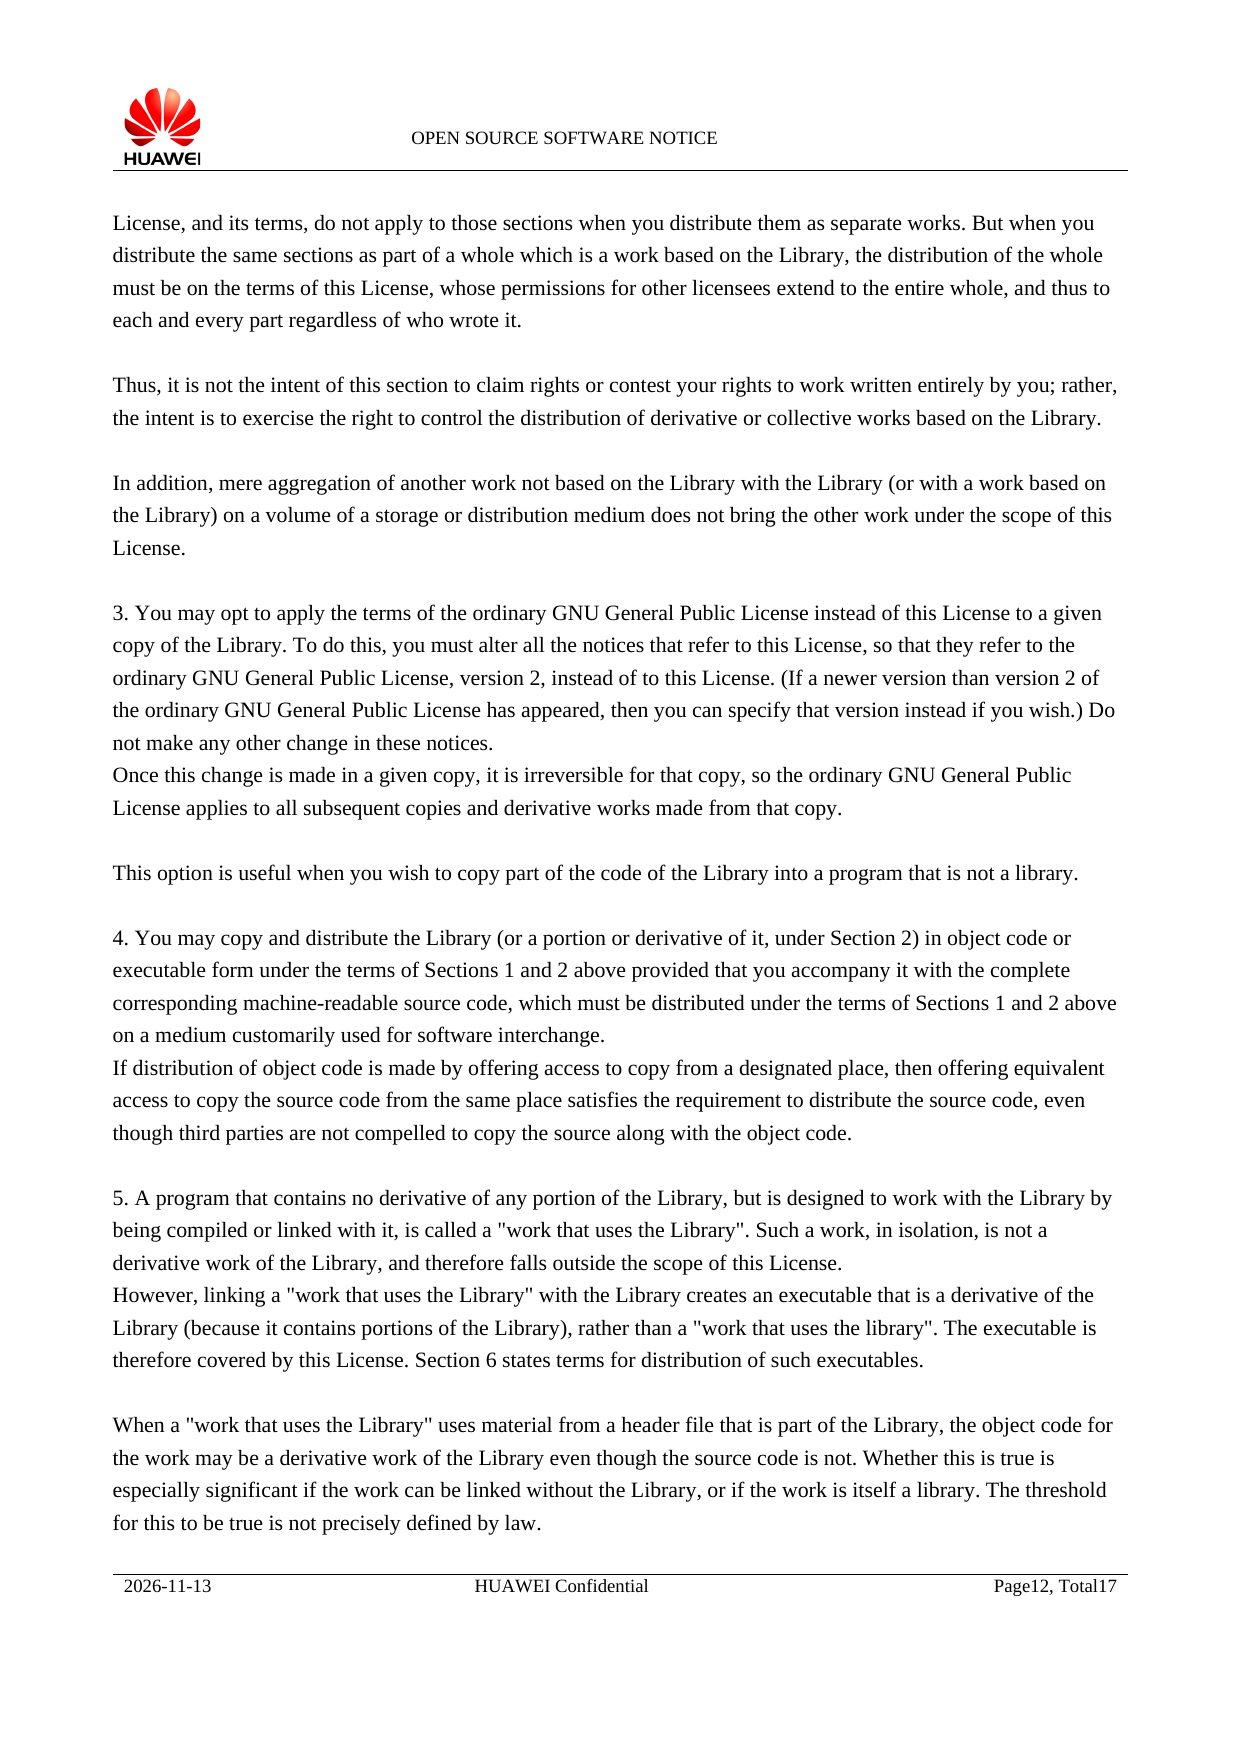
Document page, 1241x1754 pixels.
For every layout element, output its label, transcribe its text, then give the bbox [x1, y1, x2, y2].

picture [124, 88, 201, 165]
